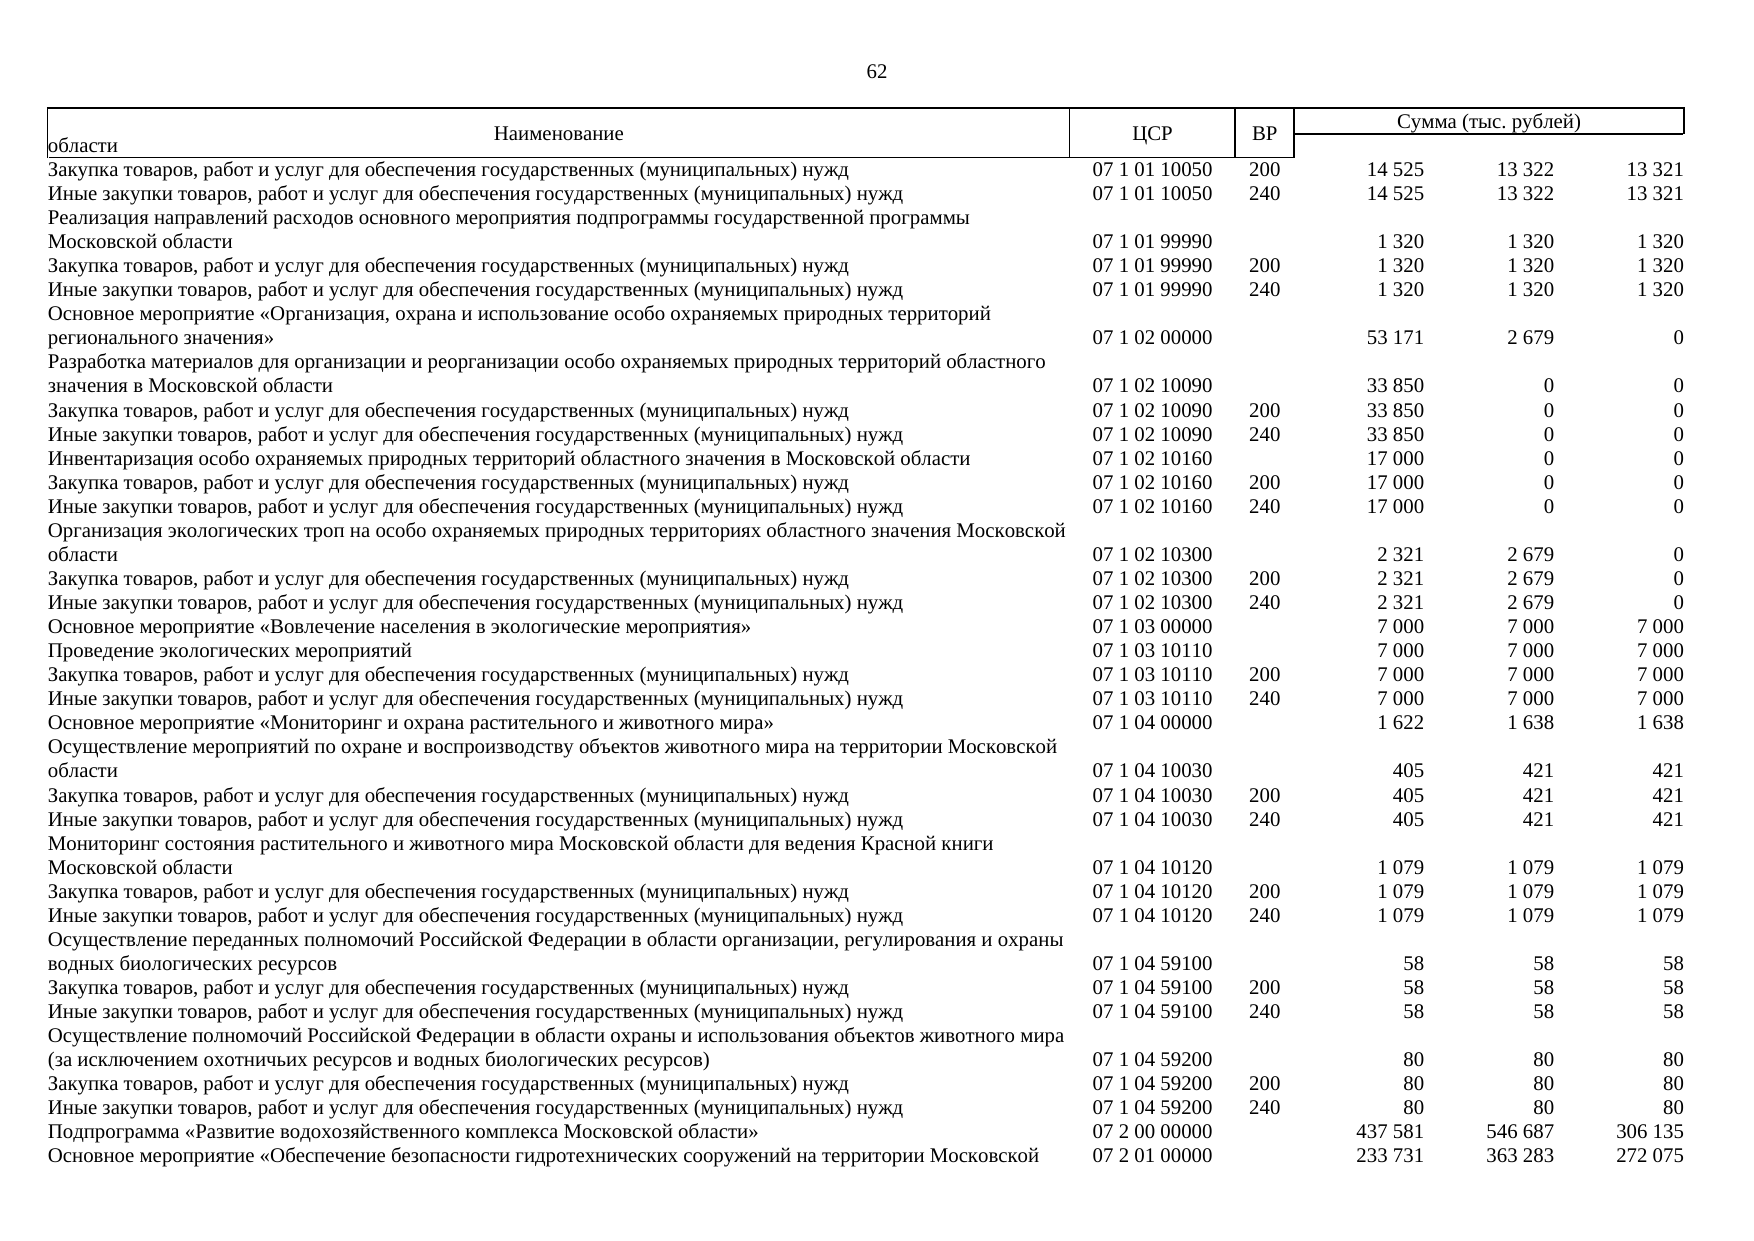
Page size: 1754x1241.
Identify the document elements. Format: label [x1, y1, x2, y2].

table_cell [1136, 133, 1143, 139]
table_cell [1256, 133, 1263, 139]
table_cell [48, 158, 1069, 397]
table_header [1295, 109, 1683, 133]
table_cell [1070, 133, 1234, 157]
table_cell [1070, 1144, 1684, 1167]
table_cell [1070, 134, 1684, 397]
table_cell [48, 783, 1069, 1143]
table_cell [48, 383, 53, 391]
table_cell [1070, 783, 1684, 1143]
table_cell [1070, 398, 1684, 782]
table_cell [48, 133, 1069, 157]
table_header [48, 109, 1069, 133]
table_header [1236, 109, 1293, 133]
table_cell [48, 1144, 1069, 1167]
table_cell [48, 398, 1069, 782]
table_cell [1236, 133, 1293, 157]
table_header [1070, 109, 1234, 133]
